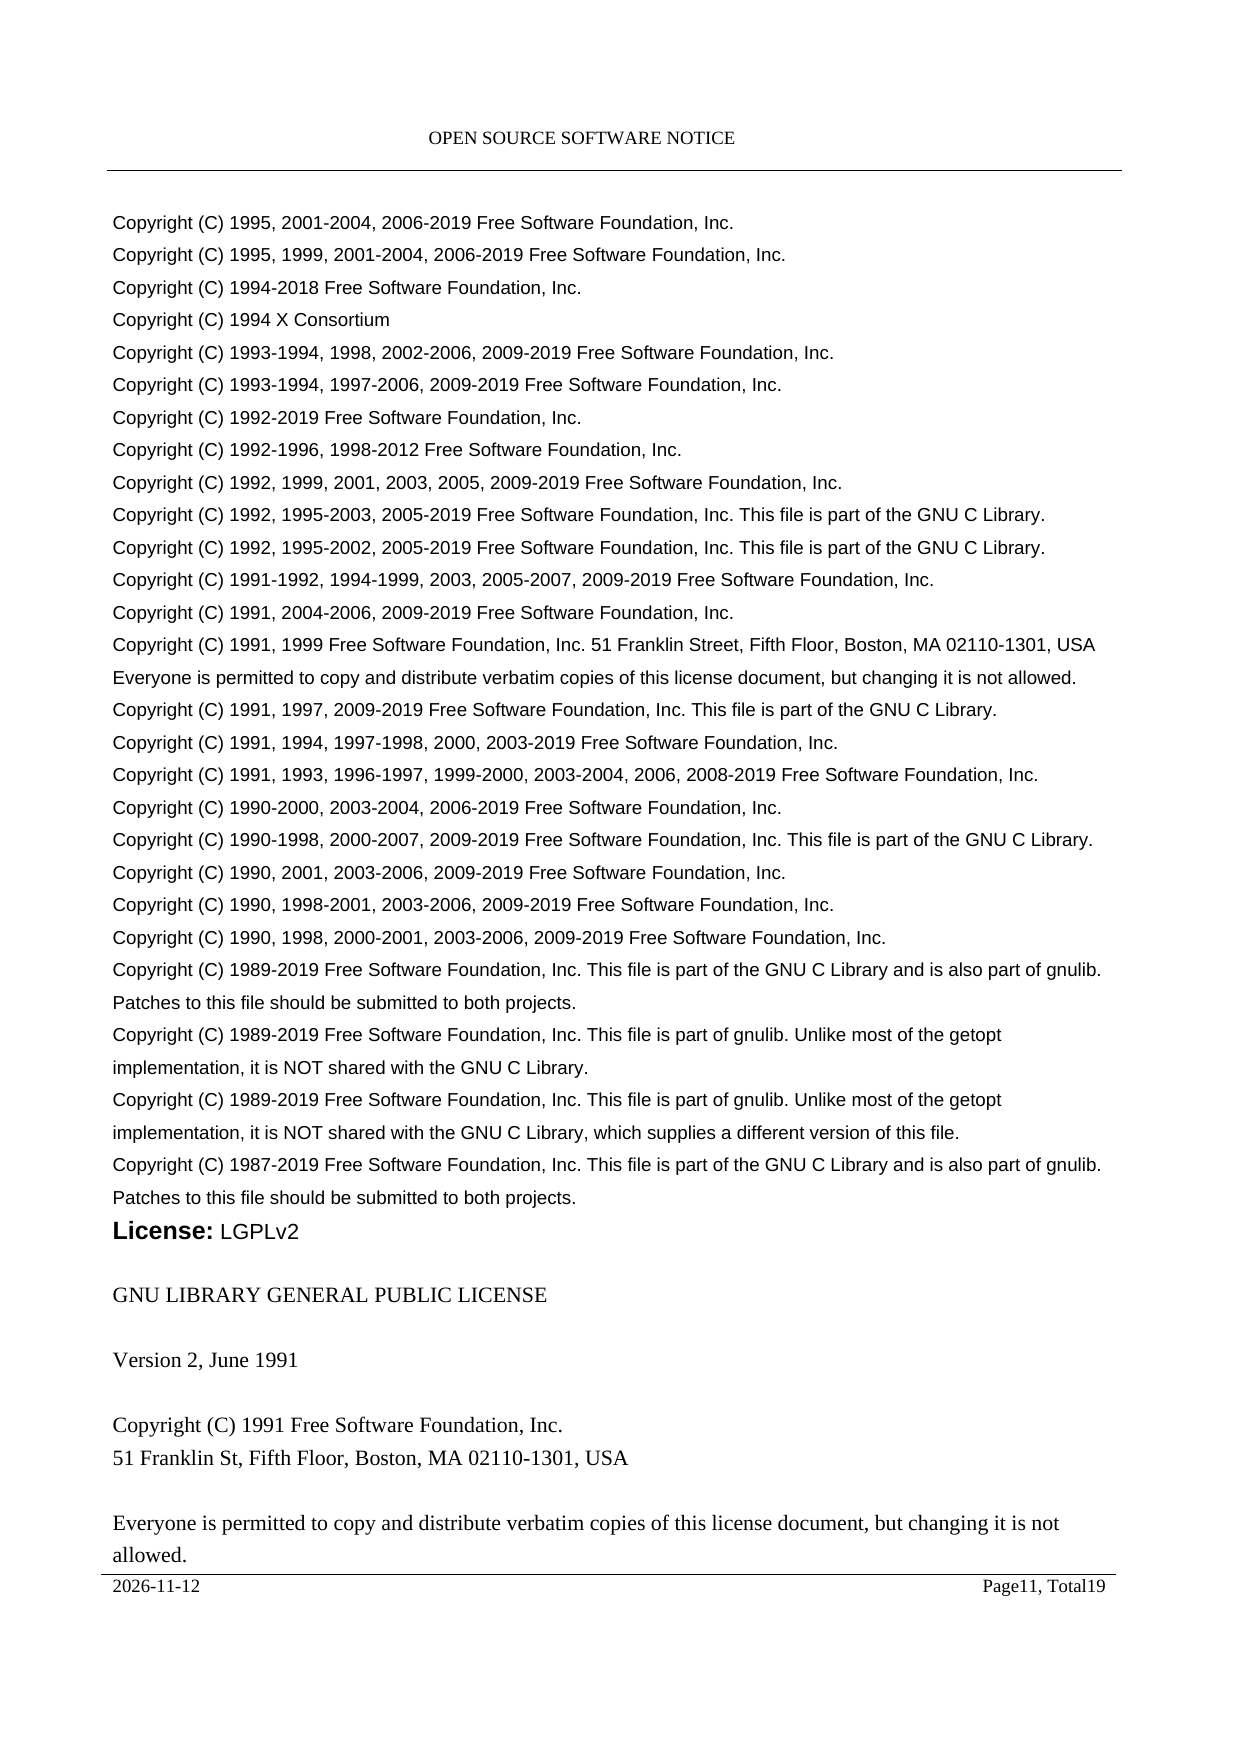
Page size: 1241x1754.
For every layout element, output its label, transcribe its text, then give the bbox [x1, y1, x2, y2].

text Copyright (C) 1995, 2001-2004, 2006-2019 Free Software Foundation, Inc. [112, 206, 1128, 239]
text Copyright (C) 1992-1996, 1998-2012 Free Software Foundation, Inc. [112, 434, 1128, 466]
text Copyright (C) 1994 X Consortium [112, 304, 1128, 336]
text Copyright (C) 1991, 2004-2006, 2009-2019 Free Software Foundation, Inc. [112, 596, 1128, 629]
text Copyright (C) 1991, 1993, 1996-1997, 1999-2000, 2003-2004, 2006, 2008-2019 Free Software Foundation, Inc. [112, 759, 1128, 791]
text Copyright (C) 1992, 1999, 2001, 2003, 2005, 2009-2019 Free Software Foundation, Inc. [112, 466, 1128, 499]
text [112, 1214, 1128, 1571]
text Copyright (C) 1992, 1995-2002, 2005-2019 Free Software Foundation, Inc. This file is part of the GNU C Library. [112, 531, 1128, 564]
text Copyright (C) 1987-2019 Free Software Foundation, Inc. This file is part of the GNU C Library and is also part of gnulib. Patches to this file should be submitted to both projects. [112, 1149, 1128, 1214]
text Copyright (C) 1994-2018 Free Software Foundation, Inc. [112, 271, 1128, 304]
text Copyright (C) 1990, 2001, 2003-2006, 2009-2019 Free Software Foundation, Inc. [112, 856, 1128, 889]
text Copyright (C) 1992, 1995-2003, 2005-2019 Free Software Foundation, Inc. This file is part of the GNU C Library. [112, 499, 1128, 531]
text Copyright (C) 1989-2019 Free Software Foundation, Inc. This file is part of gnulib. Unlike most of the getopt implementation, it is NOT shared with the GNU C Library, which supplies a different version of this file. [112, 1084, 1128, 1149]
text Copyright (C) 1993-1994, 1997-2006, 2009-2019 Free Software Foundation, Inc. [112, 369, 1128, 401]
text Copyright (C) 1995, 1999, 2001-2004, 2006-2019 Free Software Foundation, Inc. [112, 239, 1128, 271]
text Copyright (C) 1991, 1999 Free Software Foundation, Inc. 51 Franklin Street, Fifth Floor, Boston, MA 02110-1301, USA Everyone is permitted to copy and distribute verbatim copies of this license document, but changing it is not allowed. [112, 629, 1128, 694]
text Copyright (C) 1989-2019 Free Software Foundation, Inc. This file is part of the GNU C Library and is also part of gnulib. Patches to this file should be submitted to both projects. [112, 954, 1128, 1019]
text Copyright (C) 1990, 1998, 2000-2001, 2003-2006, 2009-2019 Free Software Foundation, Inc. [112, 921, 1128, 954]
text Copyright (C) 1991, 1994, 1997-1998, 2000, 2003-2019 Free Software Foundation, Inc. [112, 726, 1128, 759]
text Copyright (C) 1990, 1998-2001, 2003-2006, 2009-2019 Free Software Foundation, Inc. [112, 889, 1128, 921]
text Copyright (C) 1993-1994, 1998, 2002-2006, 2009-2019 Free Software Foundation, Inc. [112, 336, 1128, 369]
text Copyright (C) 1989-2019 Free Software Foundation, Inc. This file is part of gnulib. Unlike most of the getopt implementation, it is NOT shared with the GNU C Library. [112, 1019, 1128, 1084]
text Copyright (C) 1990-1998, 2000-2007, 2009-2019 Free Software Foundation, Inc. This file is part of the GNU C Library. [112, 824, 1128, 856]
text Copyright (C) 1990-2000, 2003-2004, 2006-2019 Free Software Foundation, Inc. [112, 791, 1128, 824]
text Copyright (C) 1992-2019 Free Software Foundation, Inc. [112, 401, 1128, 434]
text Copyright (C) 1991-1992, 1994-1999, 2003, 2005-2007, 2009-2019 Free Software Foundation, Inc. [112, 564, 1128, 596]
text Copyright (C) 1991, 1997, 2009-2019 Free Software Foundation, Inc. This file is part of the GNU C Library. [112, 694, 1128, 726]
